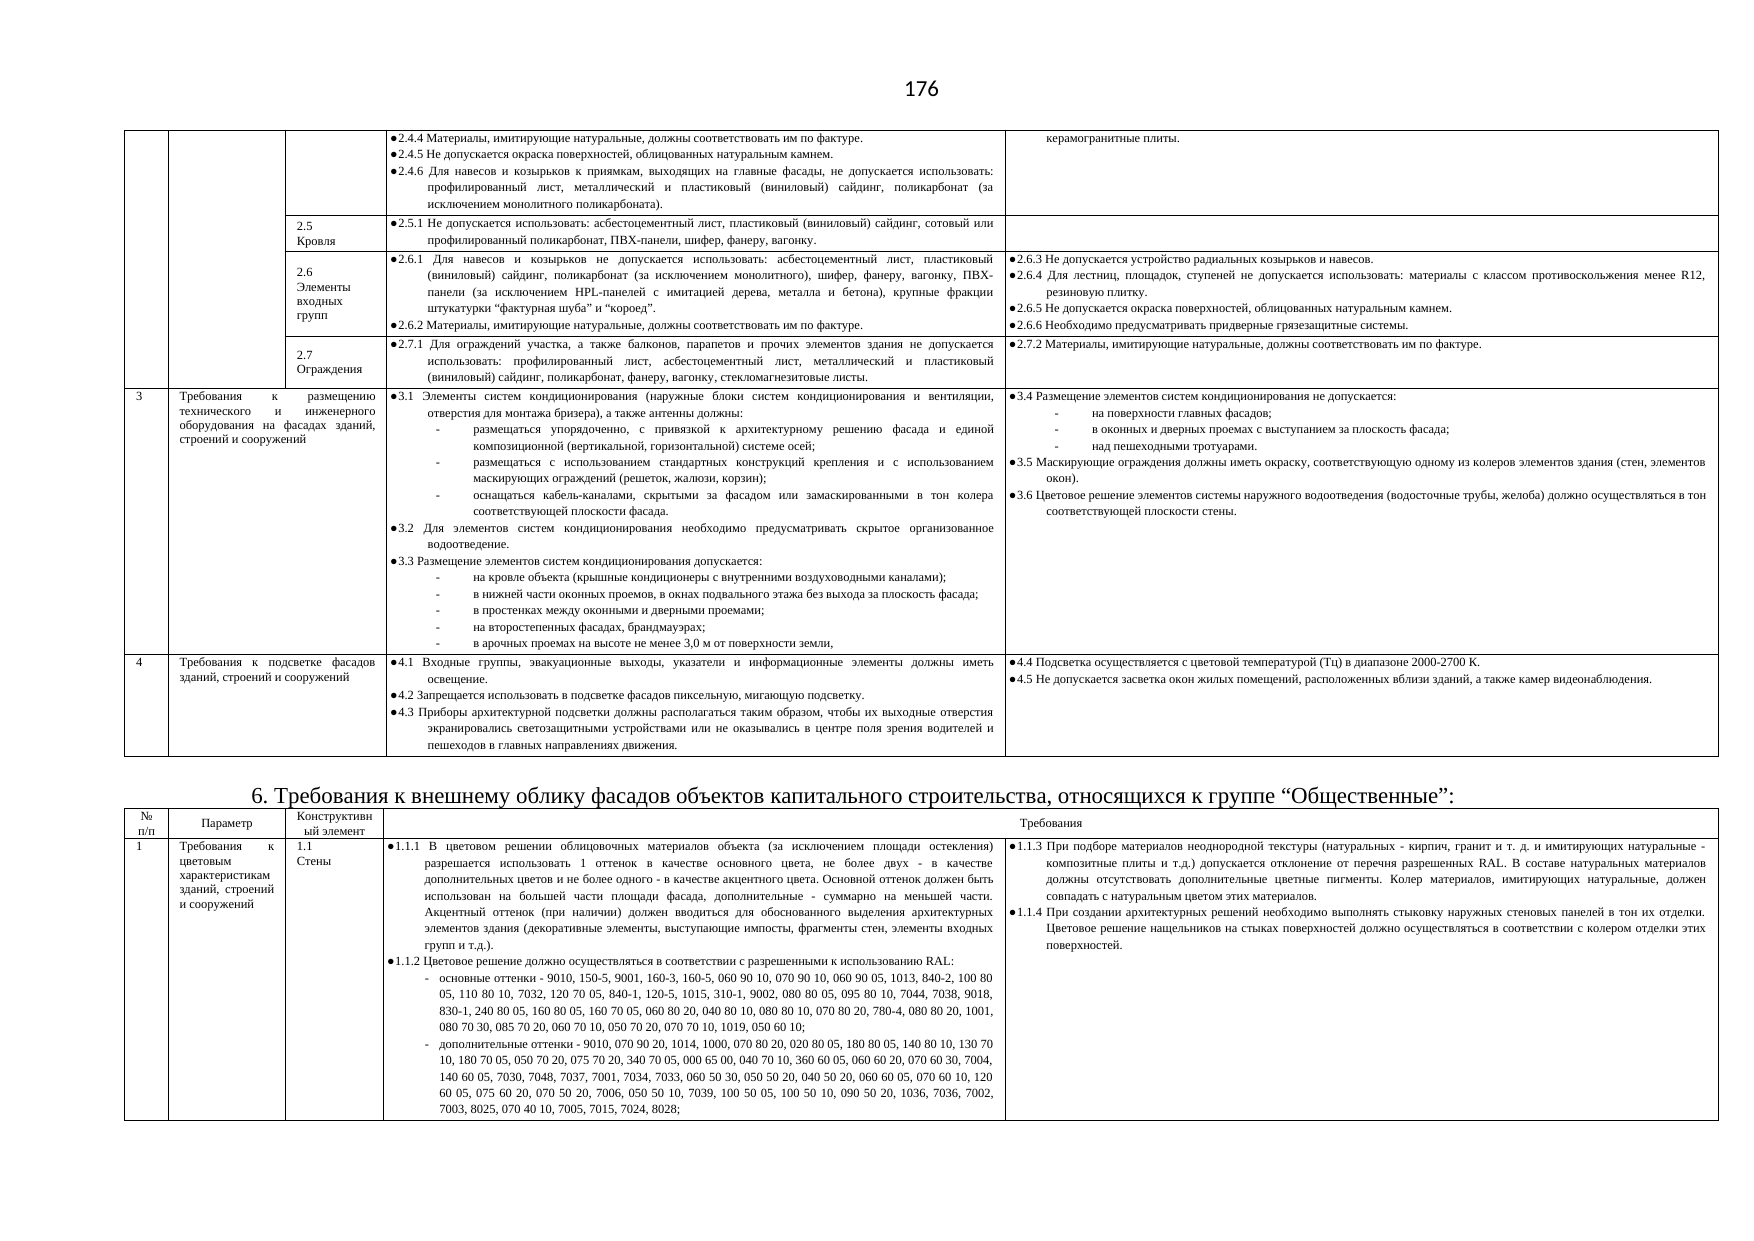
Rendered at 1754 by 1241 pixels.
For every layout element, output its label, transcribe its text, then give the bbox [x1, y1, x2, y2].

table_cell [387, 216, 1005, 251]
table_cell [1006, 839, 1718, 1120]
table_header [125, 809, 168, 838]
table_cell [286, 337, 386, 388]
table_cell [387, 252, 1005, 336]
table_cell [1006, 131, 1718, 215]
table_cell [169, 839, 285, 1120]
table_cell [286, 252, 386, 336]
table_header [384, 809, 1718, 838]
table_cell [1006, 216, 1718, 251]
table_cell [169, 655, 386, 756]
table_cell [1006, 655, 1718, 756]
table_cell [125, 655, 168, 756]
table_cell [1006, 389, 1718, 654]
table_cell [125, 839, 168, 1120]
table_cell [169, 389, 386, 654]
text 6. Требования к внешнему облику фасадов объектов капитального строительства, относящихся к группе “Общественные”: [177, 782, 1698, 808]
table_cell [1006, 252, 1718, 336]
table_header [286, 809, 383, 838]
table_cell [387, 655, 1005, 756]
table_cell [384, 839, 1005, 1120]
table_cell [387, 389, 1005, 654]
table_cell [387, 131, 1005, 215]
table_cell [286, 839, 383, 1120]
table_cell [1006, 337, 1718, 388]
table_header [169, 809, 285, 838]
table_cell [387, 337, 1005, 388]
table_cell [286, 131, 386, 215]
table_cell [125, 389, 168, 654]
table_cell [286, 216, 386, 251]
